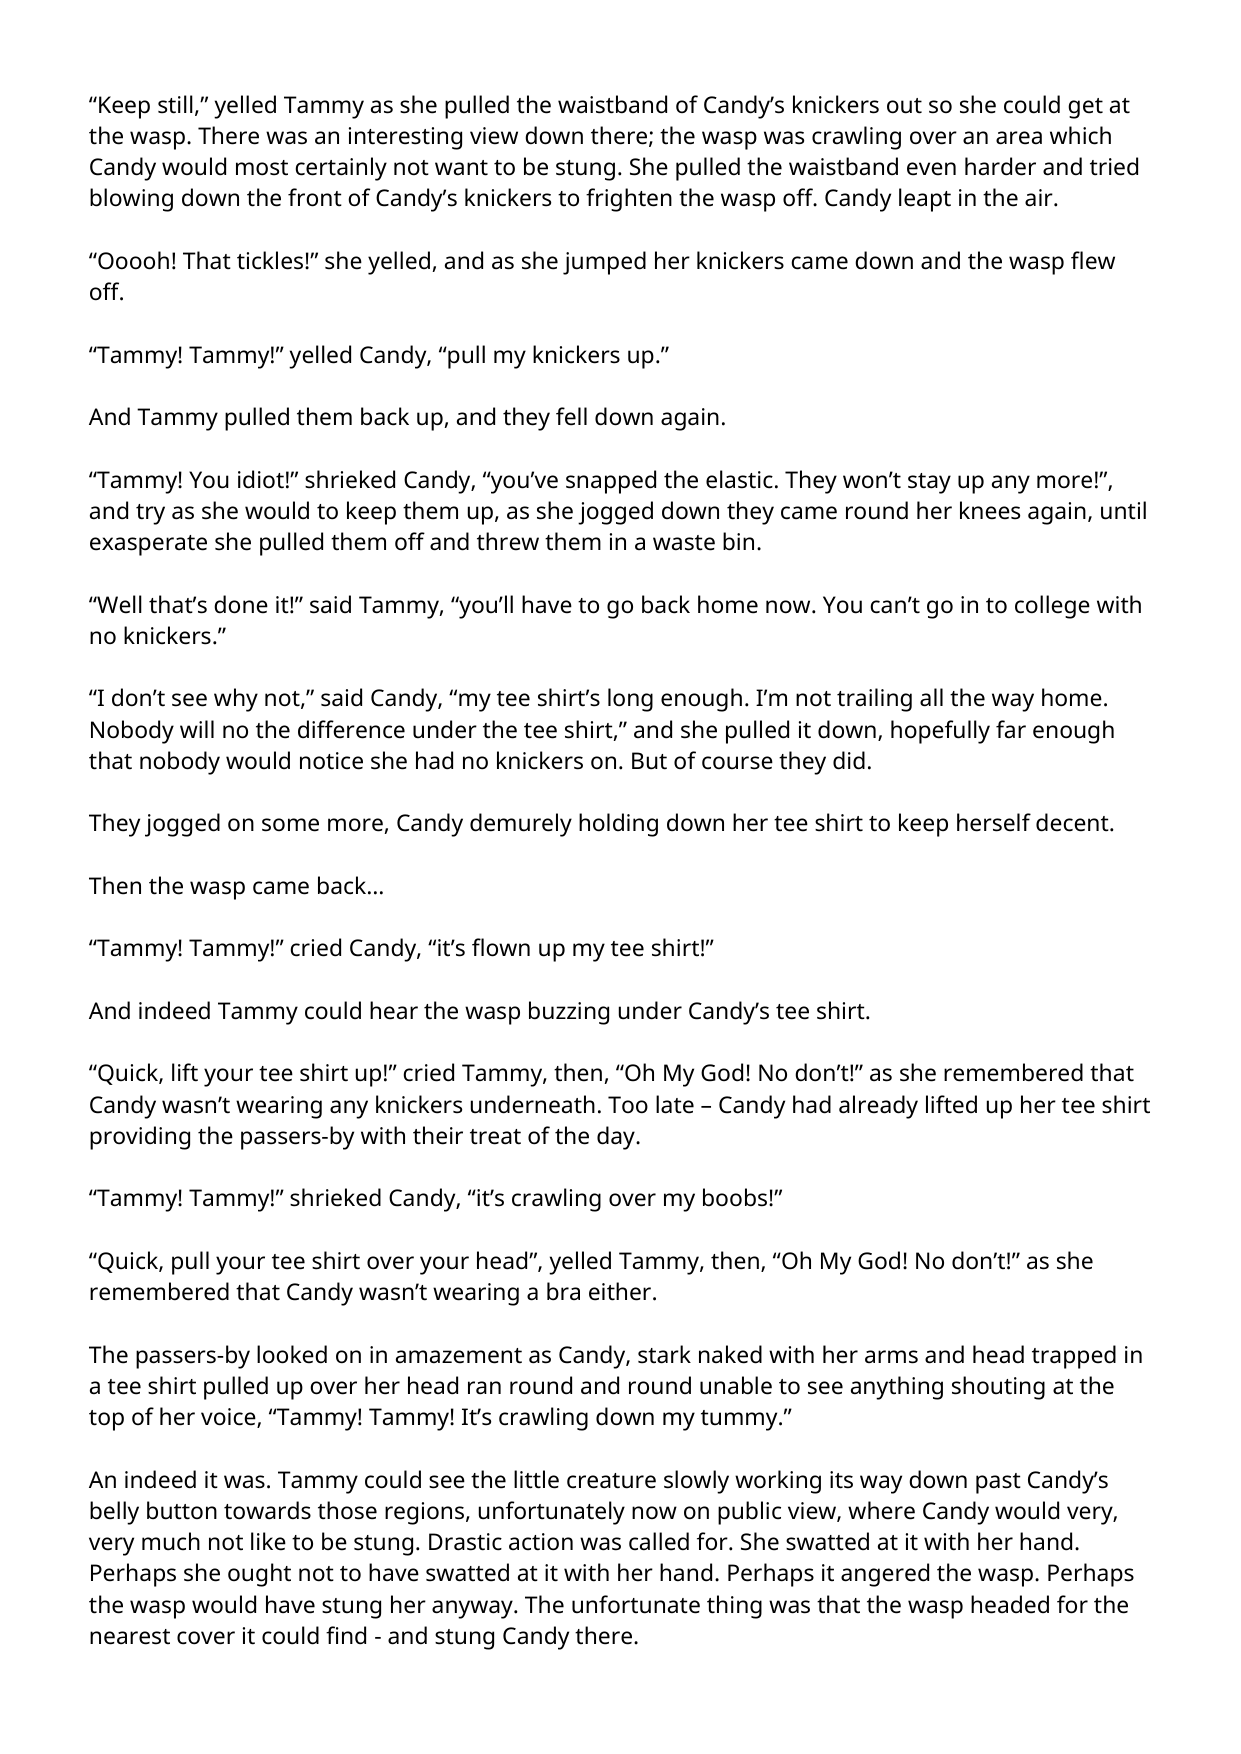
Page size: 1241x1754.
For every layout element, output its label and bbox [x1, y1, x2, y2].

text [89, 89, 1152, 1651]
